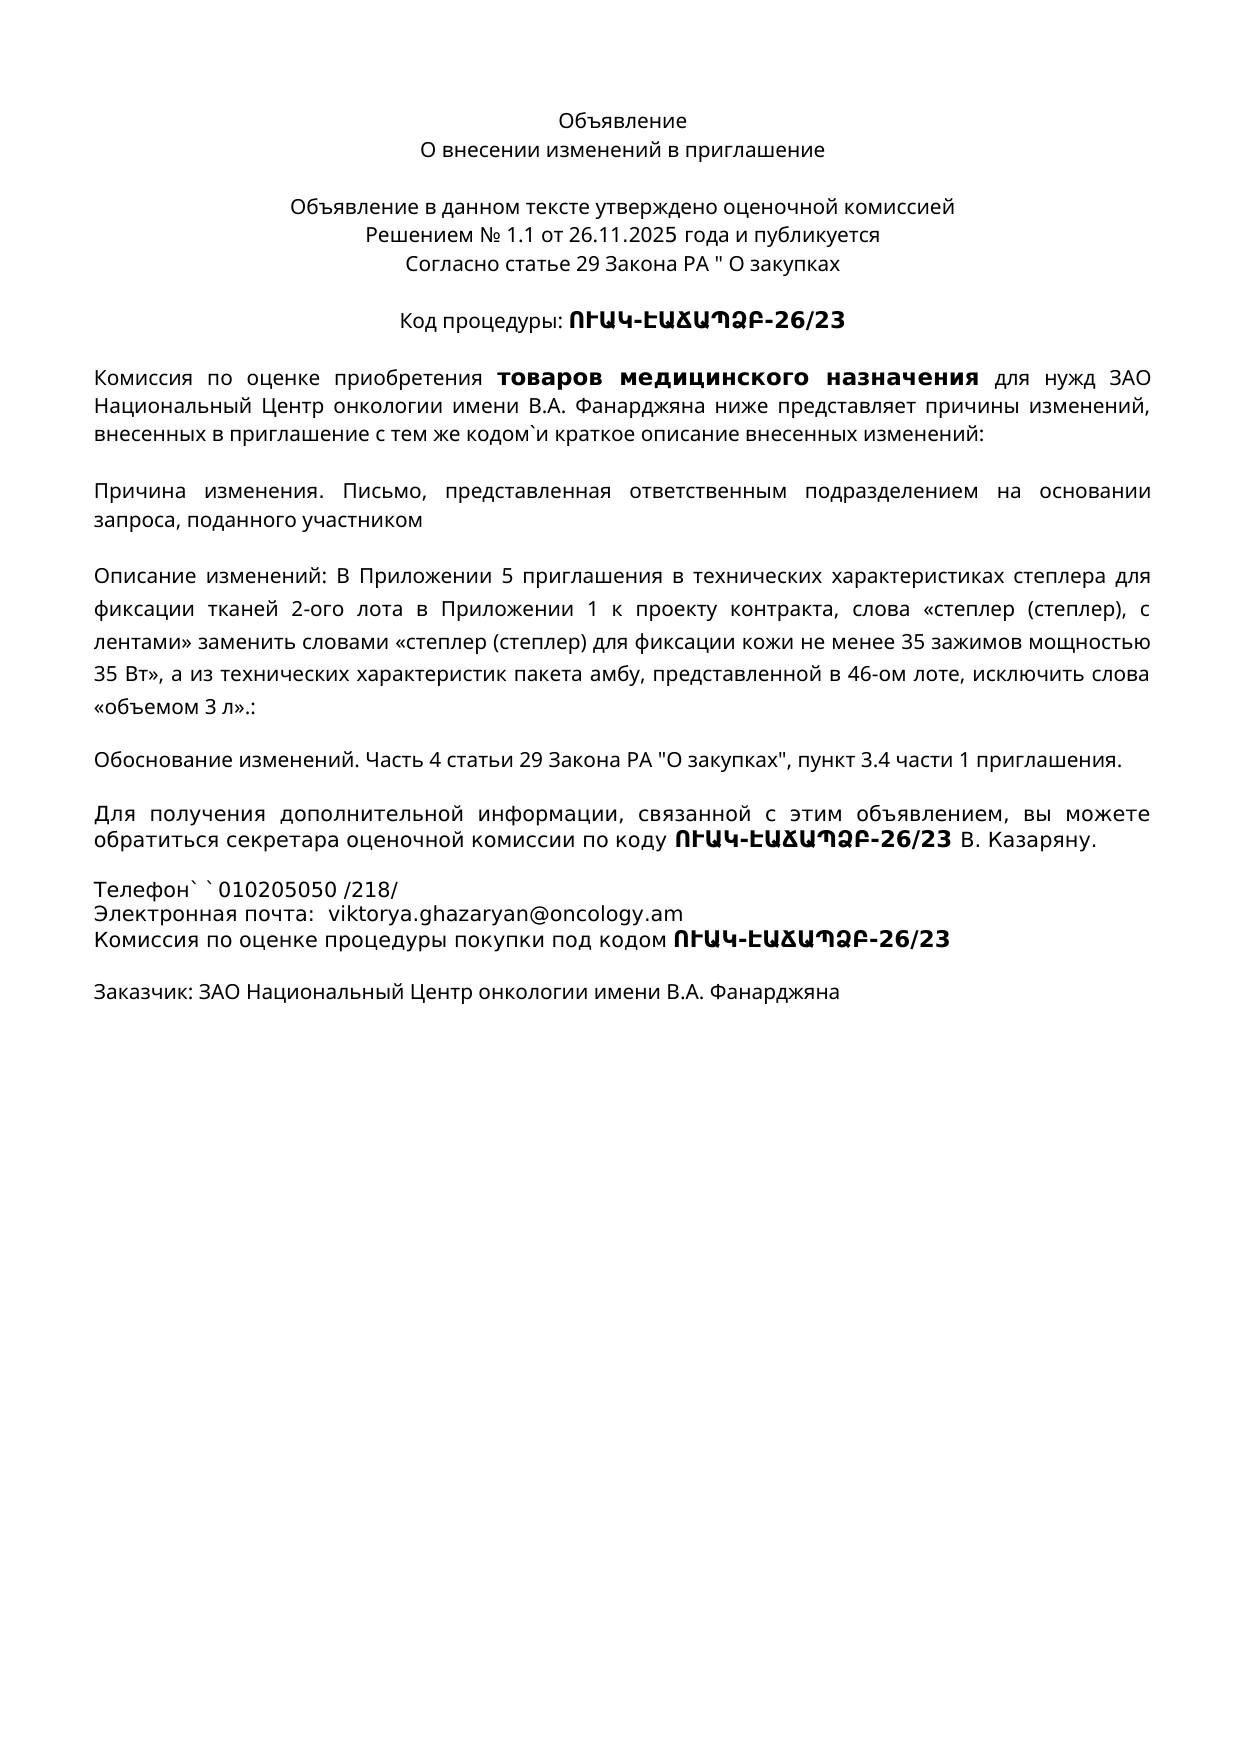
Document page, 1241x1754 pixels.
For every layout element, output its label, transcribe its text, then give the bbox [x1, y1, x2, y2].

text Телефон` ՝ 010205050 /218/ [94, 878, 1152, 902]
text Код процедуры: ՈՒԱԿ-ԷԱՃԱՊՁԲ-26/23 [94, 306, 1152, 334]
text Объявление в данном тексте утверждено оценочной комиссией [94, 192, 1152, 220]
text Согласно статье 29 Закона РА " О закупках [94, 249, 1152, 277]
text Обоснование изменений. Часть 4 статьи 29 Закона РА "О закупках", пункт 3.4 части 1 приглашения. [94, 746, 1152, 774]
text Для получения дополнительной информации, связанной с этим объявлением, вы можете обратиться секретара оценочной комиссии по коду ՈՒԱԿ-ԷԱՃԱՊՁԲ-26/23 В. Казаряну. [94, 802, 1152, 853]
text Описание изменений: В Приложении 5 приглашения в технических характеристиках степлера для фиксации тканей 2-ого лота в Приложении 1 к проекту контракта, слова «степлер (степлер), с лентами» заменить словами «степлер (степлер) для фиксации кожи не менее 35 зажимов мощностью 35 Вт», а из технических характеристик пакета амбу, представленной в 46-ом лоте, исключить слова «объемом 3 л».: [94, 562, 1152, 721]
text Объявление [94, 107, 1152, 135]
text Заказчик: ЗАО Национальный Центр онкологии имени В.А. Фанарджяна [94, 977, 1152, 1006]
text Причина изменения. Письмо, представленная ответственным подразделением на основании запроса, поданного участником [94, 476, 1152, 533]
text Электронная почта: viktorya.ghazaryan@oncology.am [94, 902, 1152, 926]
text Комиссия по оценке приобретения товаров медицинского назначения для нужд ЗАО Национальный Центр онкологии имени В.А. Фанарджяна ниже представляет причины изменений, внесенных в приглашение с тем же кодом`и краткое описание внесенных изменений: [94, 363, 1152, 448]
text Комиссия по оценке процедуры покупки под кодом ՈՒԱԿ-ԷԱՃԱՊՁԲ-26/23 [94, 926, 1152, 953]
text Решением № 1.1 от 26.11.2025 года и публикуется [94, 220, 1152, 249]
text О внесении изменений в приглашение [94, 135, 1152, 163]
